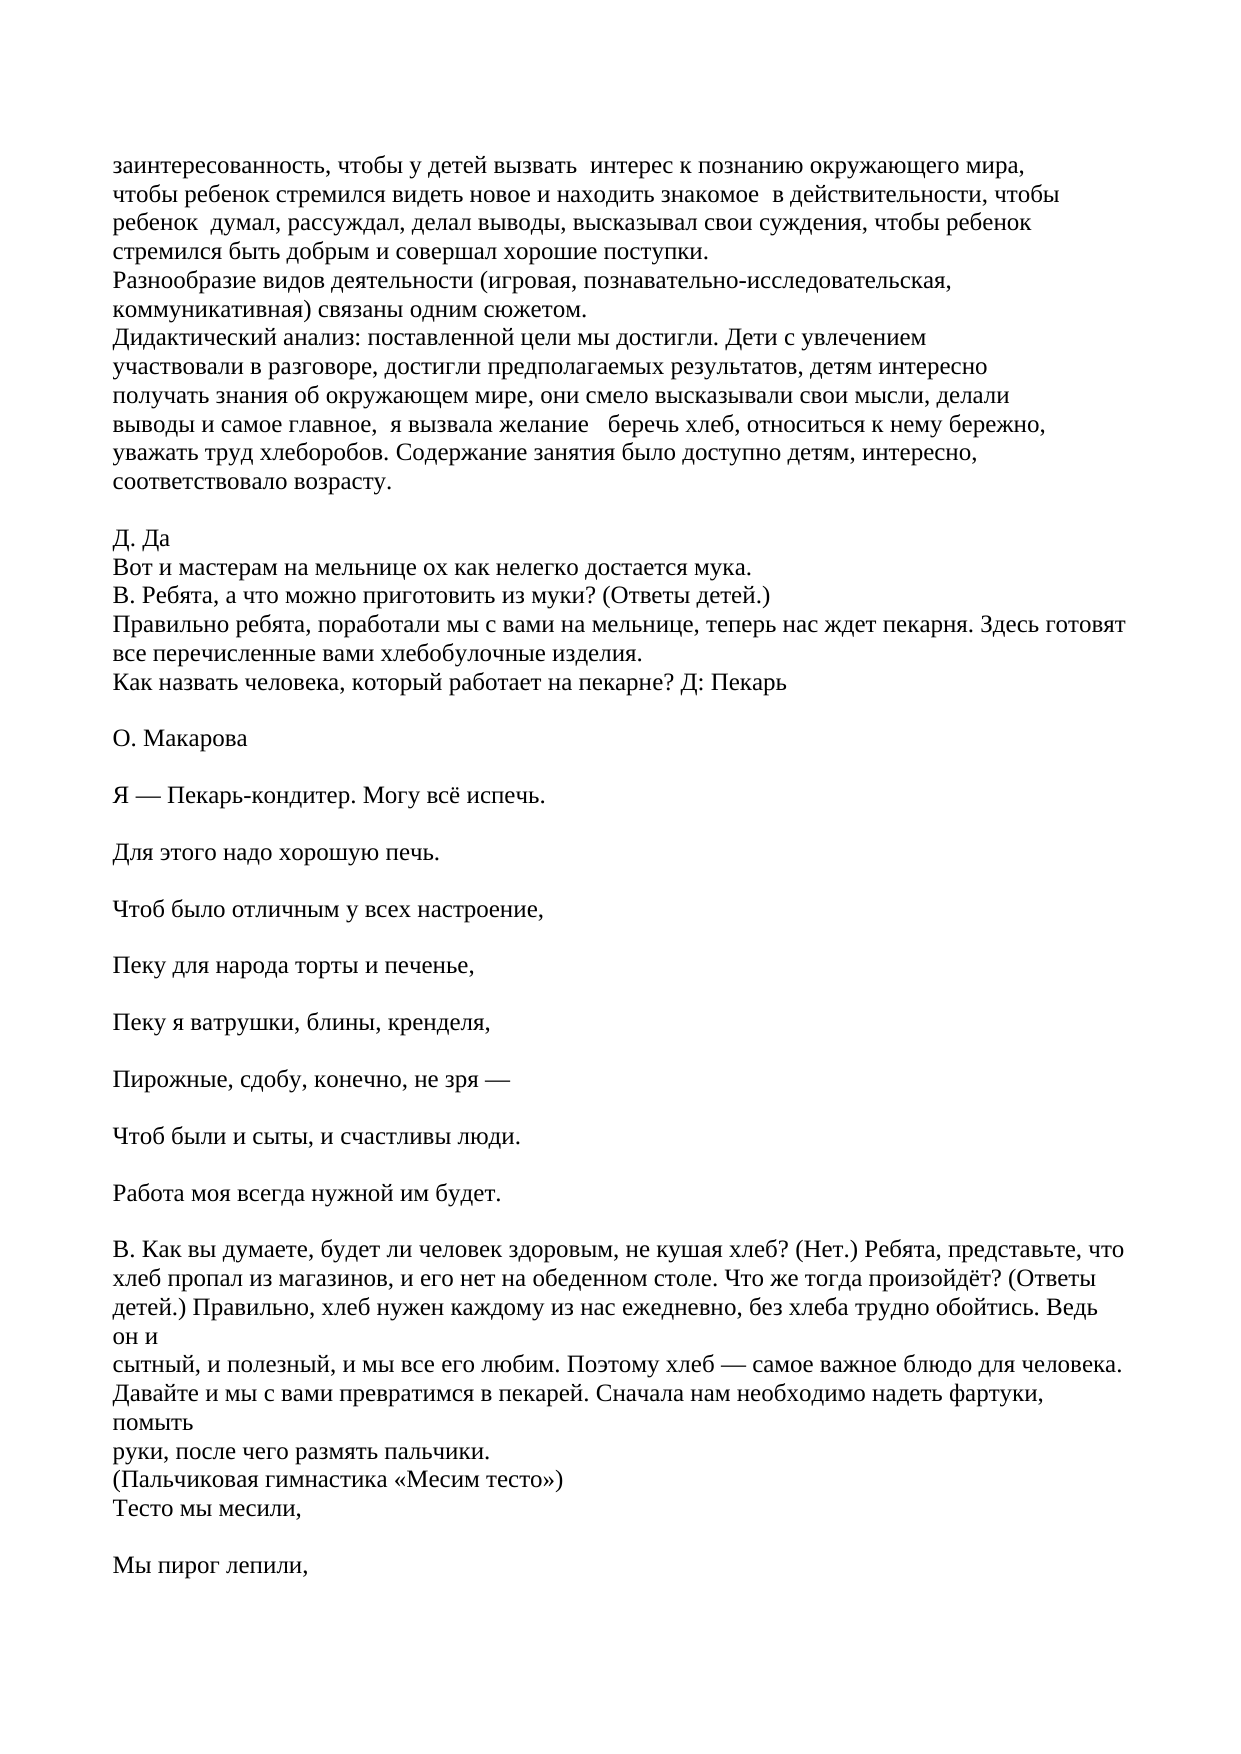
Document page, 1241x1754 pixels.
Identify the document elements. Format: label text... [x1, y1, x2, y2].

text Работа моя всегда нужной им будет. [112, 1178, 1128, 1206]
text Разнообразие видов деятельности (игровая, познавательно-исследовательская, [112, 265, 1128, 294]
text уважать труд хлеборобов. Содержание занятия было доступно детям, интересно, [112, 437, 1128, 466]
text детей.) Правильно, хлеб нужен каждому из нас ежедневно, без хлеба трудно обойтись. Ведь он и [112, 1292, 1128, 1349]
text участвовали в разговоре, достигли предполагаемых результатов, детям интересно [112, 351, 1128, 380]
text хлеб пропал из магазинов, и его нет на обеденном столе. Что же тогда произойдёт? (Ответы [112, 1263, 1128, 1292]
text Дидактический анализ: поставленной цели мы достигли. Дети с увлечением [112, 322, 1128, 351]
text Для этого надо хорошую печь. [112, 837, 1128, 866]
text Чтоб было отличным у всех настроение, [112, 894, 1128, 923]
text Давайте и мы с вами превратимся в пекарей. Сначала нам необходимо надеть фартуки, помыть [112, 1378, 1128, 1436]
text ребенок думал, рассуждал, делал выводы, высказывал свои суждения, чтобы ребенок [112, 207, 1128, 236]
text сытный, и полезный, и мы все его любим. Поэтому хлеб — самое важное блюдо для человека. [112, 1349, 1128, 1378]
text Д. Да [112, 523, 1128, 552]
text Пирожные, сдобу, конечно, не зря — [112, 1064, 1128, 1093]
text (Пальчиковая гимнастика «Месим тесто») [112, 1464, 1128, 1493]
text Пеку для народа торты и печенье, [112, 951, 1128, 979]
text В. Ребята, а что можно приготовить из муки? (Ответы детей.) [112, 581, 1128, 609]
text Правильно ребята, поработали мы с вами на мельнице, теперь нас ждет пекарня. Здесь готовят [112, 609, 1128, 638]
text Чтоб были и сыты, и счастливы люди. [112, 1121, 1128, 1150]
text соответствовало возрасту. [112, 466, 1128, 495]
text Как назвать человека, который работает на пекарне? Д: Пекарь [112, 667, 1128, 696]
text выводы и самое главное, я вызвала желание беречь хлеб, относиться к нему бережно, [112, 409, 1128, 437]
text стремился быть добрым и совершал хорошие поступки. [112, 236, 1128, 265]
text коммуникативная) связаны одним сюжетом. [112, 294, 1128, 322]
text Тесто мы месили, [112, 1493, 1128, 1522]
text Пеку я ватрушки, блины, кренделя, [112, 1007, 1128, 1036]
text руки, после чего размять пальчики. [112, 1436, 1128, 1464]
text заинтересованность, чтобы у детей вызвать интерес к познанию окружающего мира, [112, 150, 1128, 179]
text Мы пирог лепили, [112, 1550, 1128, 1579]
text Вот и мастерам на мельнице ох как нелегко достается мука. [112, 552, 1128, 581]
text получать знания об окружающем мире, они смело высказывали свои мысли, делали [112, 380, 1128, 409]
text чтобы ребенок стремился видеть новое и находить знакомое в действительности, чтобы [112, 179, 1128, 207]
text все перечисленные вами хлебобулочные изделия. [112, 638, 1128, 667]
text Я — Пекарь-кондитер. Могу всё испечь. [112, 780, 1128, 809]
text О. Макарова [112, 723, 1128, 752]
text В. Как вы думаете, будет ли человек здоровым, не кушая хлеб? (Нет.) Ребята, представьте, что [112, 1234, 1128, 1263]
